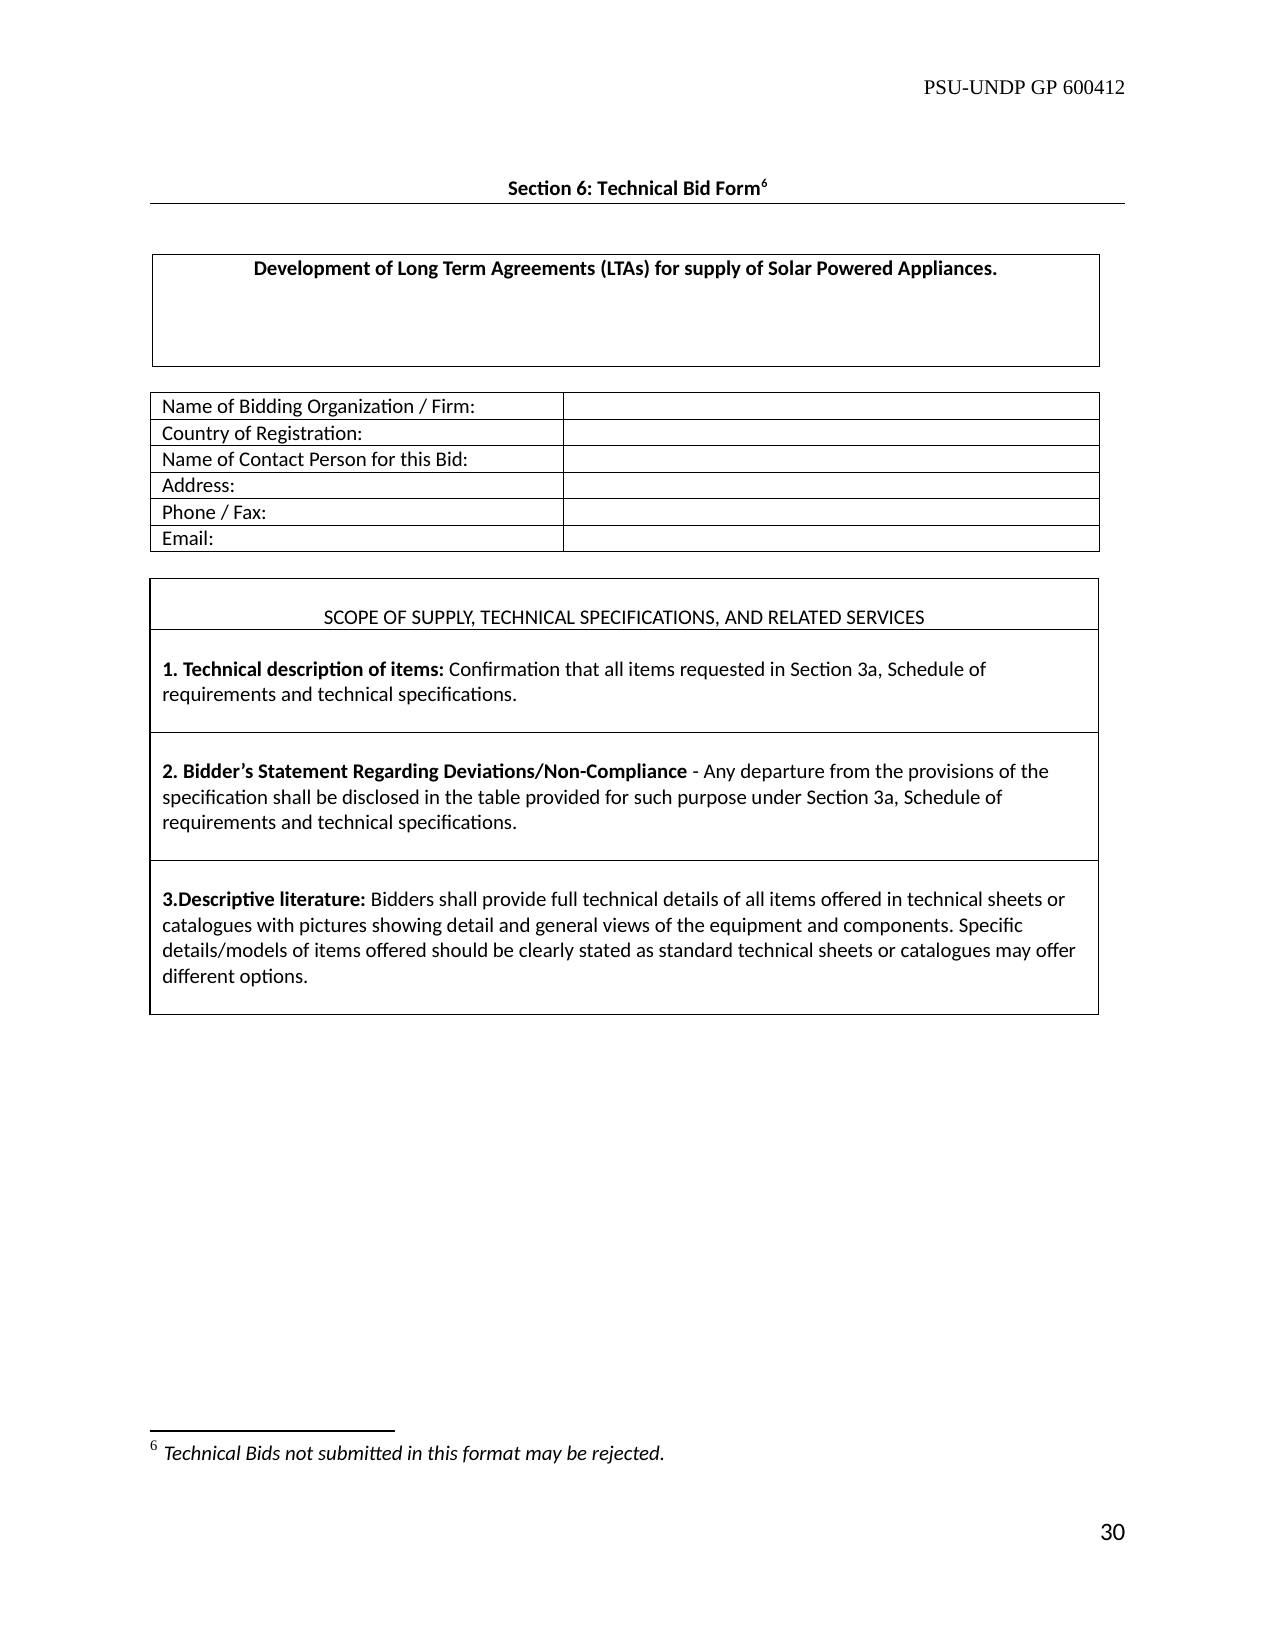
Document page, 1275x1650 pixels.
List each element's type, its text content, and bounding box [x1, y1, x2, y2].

table_cell Address: [151, 473, 563, 498]
table_cell [564, 446, 1099, 472]
subtitle Section 6: Technical Bid Form [150, 175, 1125, 203]
table_header Name of Bidding Organization / Firm: [151, 393, 563, 419]
table_cell Country of Registration: [151, 420, 563, 445]
table_header [564, 393, 1099, 419]
table_cell [564, 420, 1099, 445]
table_cell Email: [151, 526, 563, 551]
table_cell 1. Technical description of items: Confirmation that all items requested in Section 3a, Schedule of requirements and technical specifications. [151, 630, 1098, 732]
table_cell 2. Bidder’s Statement Regarding Deviations/Non-Compliance - Any departure from the provisions of the specification shall be disclosed in the table provided for such purpose under Section 3a, Schedule of requirements and technical specifications. [151, 733, 1098, 860]
table_cell 3.Descriptive literature: Bidders shall provide full technical details of all items offered in technical sheets or catalogues with pictures showing detail and general views of the equipment and components. Specific details/models of items offered should be clearly stated as standard technical sheets or catalogues may offer different options. [151, 861, 1098, 1014]
table_cell [564, 526, 1099, 551]
table_header SCOPE OF SUPPLY, TECHNICAL SPECIFICATIONS, AND RELATED SERVICES [151, 579, 1098, 629]
table_cell [564, 473, 1099, 498]
table_cell [564, 499, 1099, 524]
table_header Development of Long Term Agreements (LTAs) for supply of Solar Powered Appliances. [153, 255, 1099, 366]
table_cell Phone / Fax: [151, 499, 563, 524]
table_cell Name of Contact Person for this Bid: [151, 446, 563, 472]
